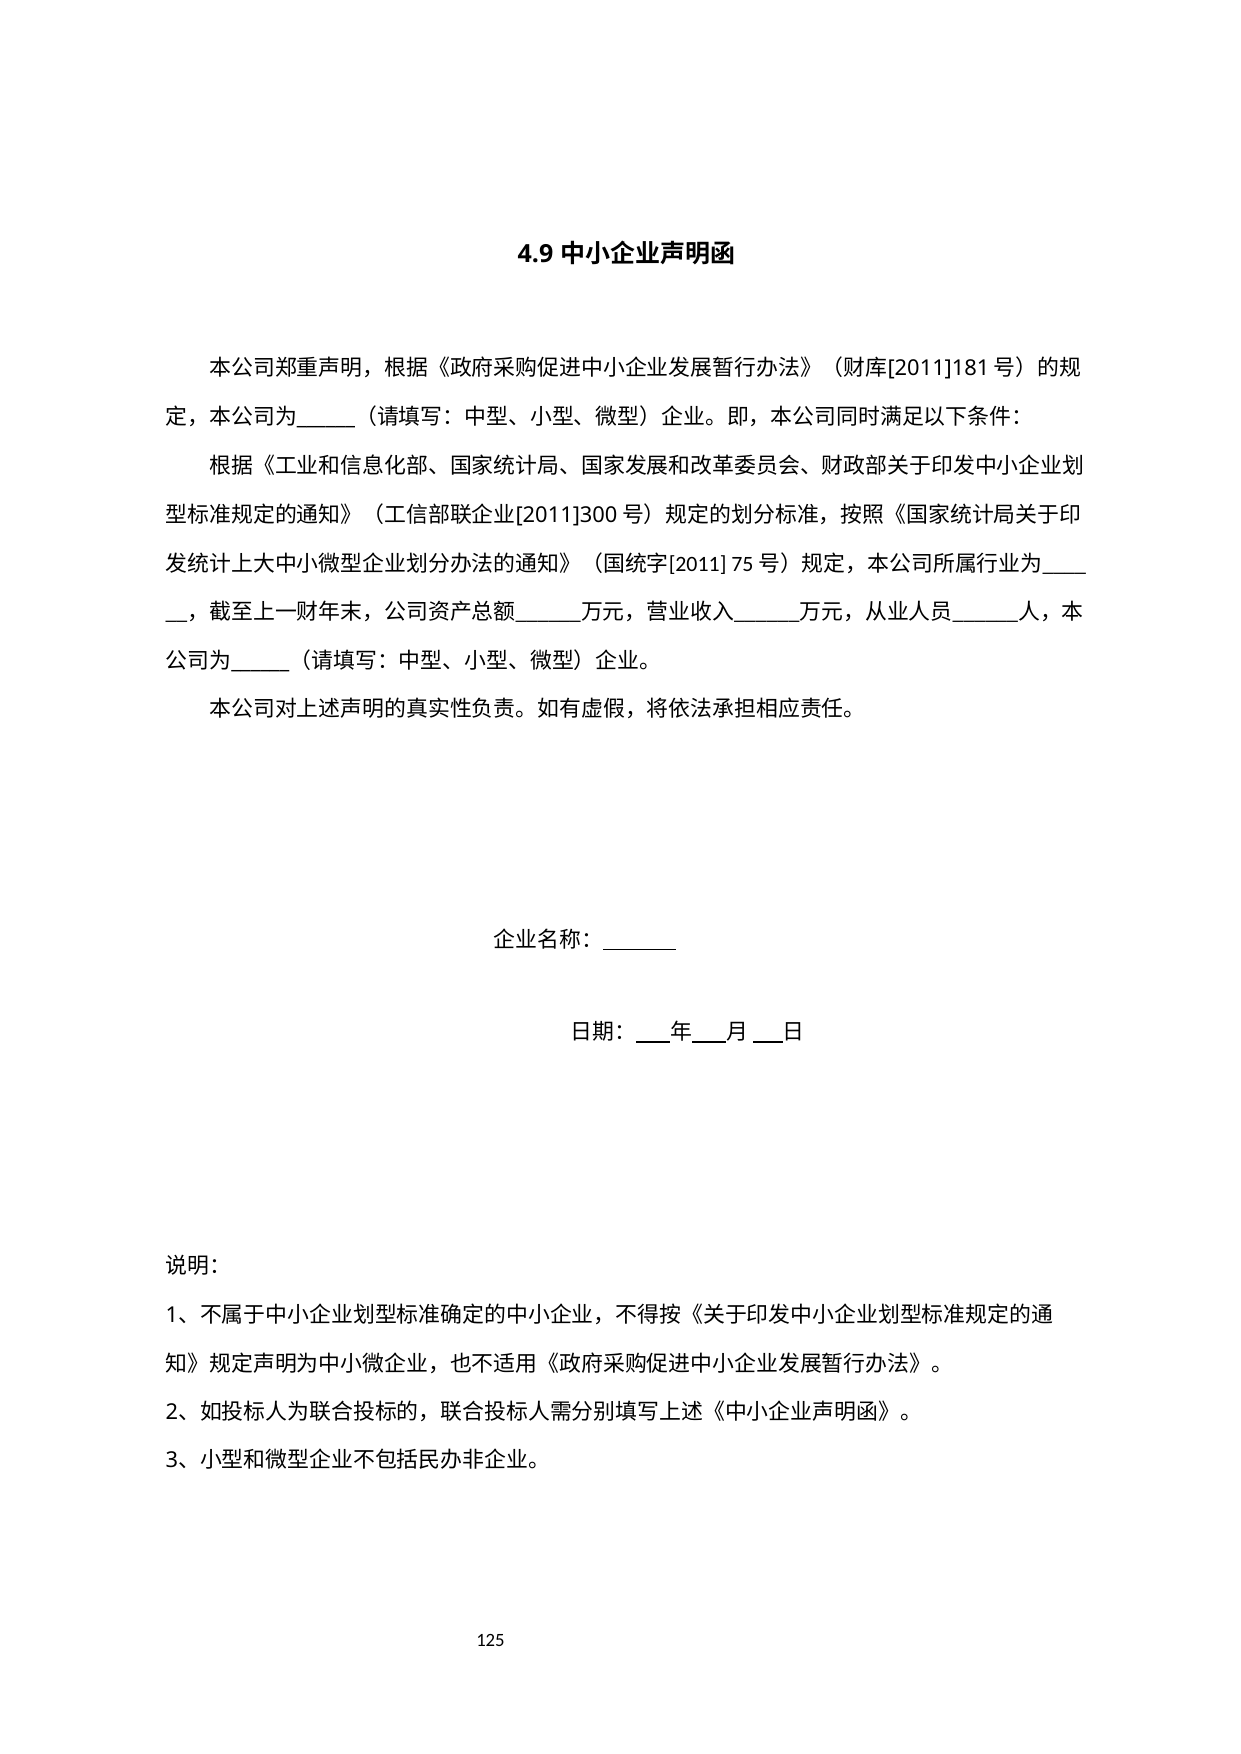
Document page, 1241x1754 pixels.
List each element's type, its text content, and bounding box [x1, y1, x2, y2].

text 2、如投标人为联合投标的，联合投标人需分别填写上述《中小企业声明函》。 [165, 1393, 1087, 1426]
text 1、不属于中小企业划型标准确定的中小企业，不得按《关于印发中小企业划型标准规定的通知》规定声明为中小微企业，也不适用《政府采购促进中小企业发展暂行办法》。 [165, 1296, 1087, 1378]
text 3、小型和微型企业不包括民办非企业。 [165, 1442, 1087, 1474]
text 说明： [165, 1248, 1087, 1281]
text 4.9 中小企业声明函 [165, 219, 1087, 284]
text 本公司对上述声明的真实性负责。如有虚假，将依法承担相应责任。 [165, 691, 1087, 723]
text 日期： 年 月 日 [165, 1014, 1087, 1045]
text 本公司郑重声明，根据《政府采购促进中小企业发展暂行办法》（财库[2011]181号）的规定，本公司为______（请填写：中型、小型、微型）企业。即，本公司同时满足以下条件： 根据《工业和信息化部、国家统计局、国家发展和改革委员会、财政部关于印发中小企业划型标准规定的通知》（工信部联企业[2011]300号）规定的划分标准，按照《国家统计局关于印发统计上大中小微型企业划分办法的通知》（国统字[2011] 75号）规定，本公司所属行业为______，截至上一财年末，公司资产总额______万元，营业收入______万元，从业人员______人，本公司为______（请填写：中型、小型、微型）企业。 [165, 350, 1087, 675]
text 企业名称： [165, 922, 1087, 953]
